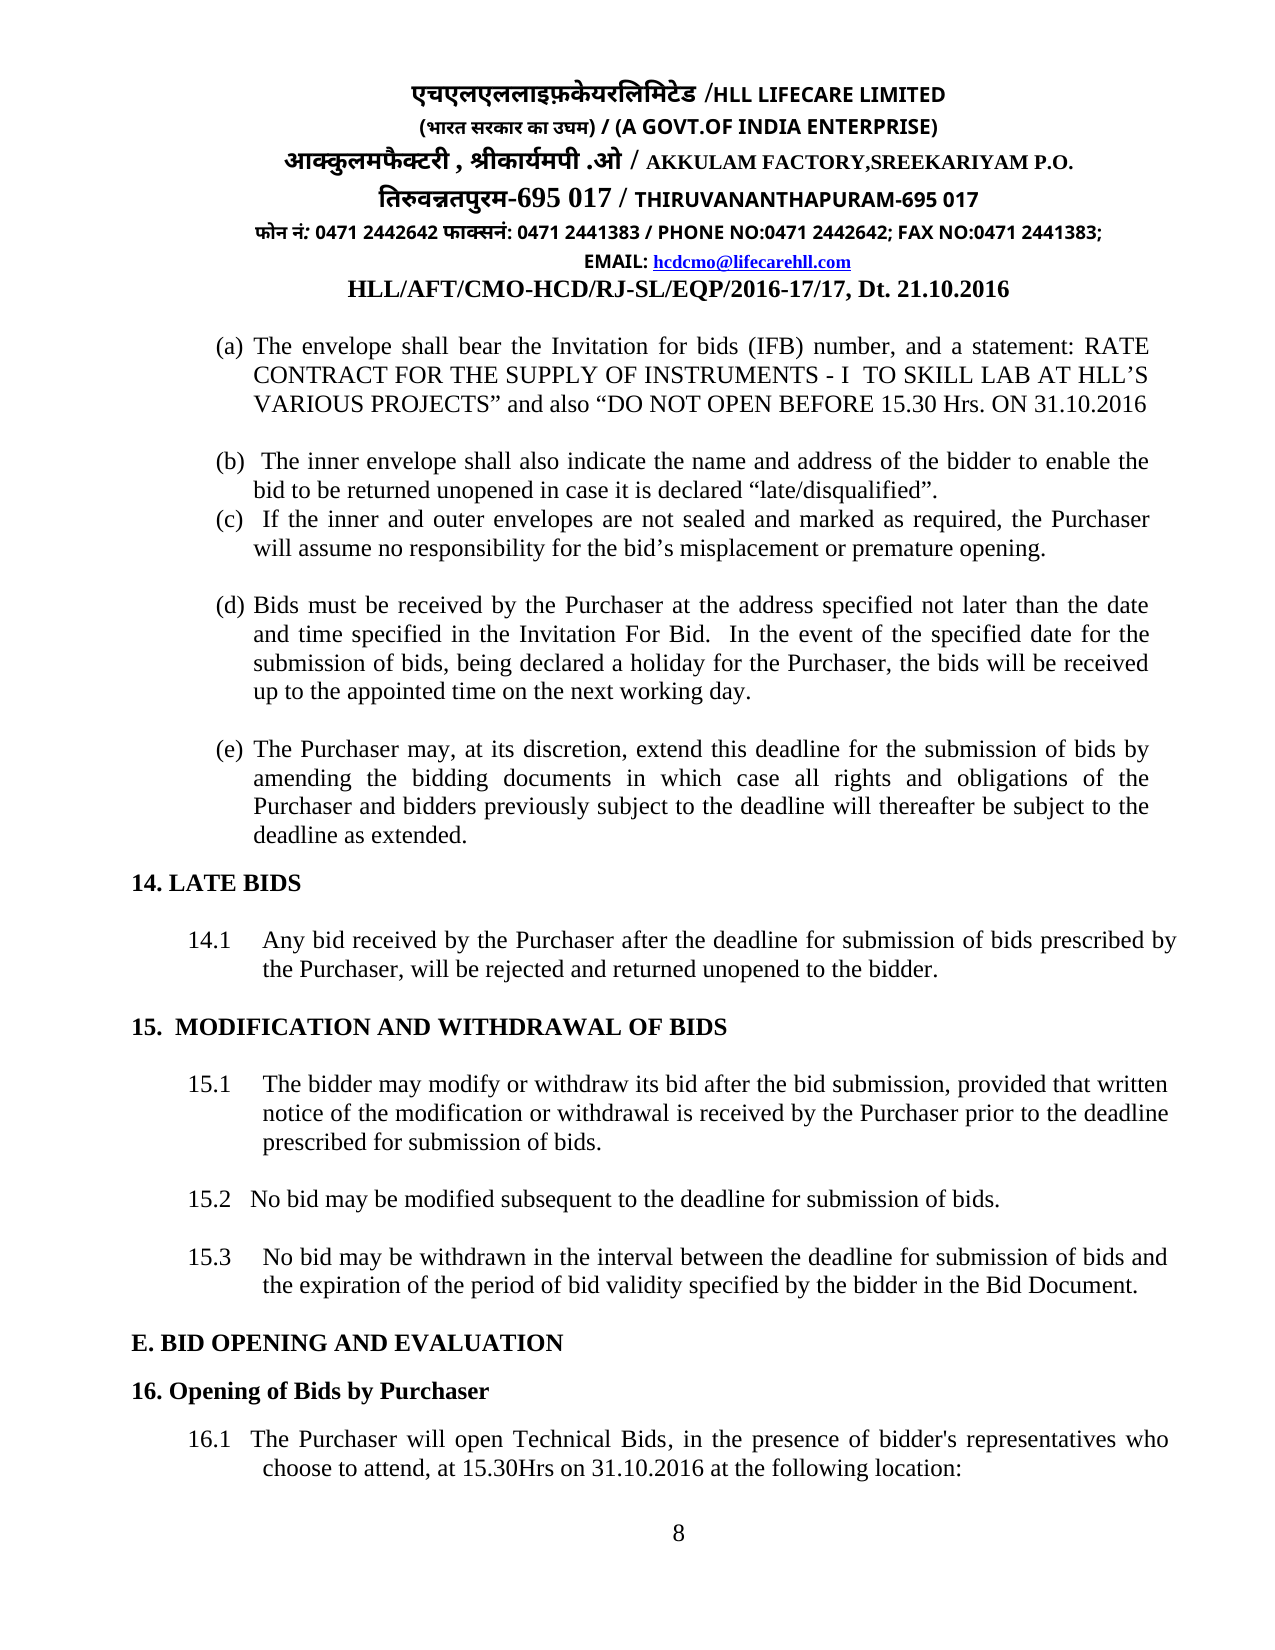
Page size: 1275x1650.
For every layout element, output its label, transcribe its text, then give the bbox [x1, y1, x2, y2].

text 14.1 Any bid received by the Purchaser after the deadline for submission of bids prescribed by the Purchaser, will be rejected and returned unopened to the bidder. [187, 926, 1179, 983]
list The envelope shall bear the Invitation for bids (IFB) number, and a statement: RATE CONTRACT FOR THE SUPPLY OF INSTRUMENTS - I TO SKILL LAB AT HLL’S VARIOUS PROJECTS” and also “DO NOT OPEN BEFORE 15.30 Hrs. ON 31.10.2016 [216, 331, 1151, 418]
text 16. Opening of Bids by Purchaser [131, 1376, 1226, 1405]
text 14. LATE BIDS [131, 868, 1226, 897]
text E. BID OPENING AND EVALUATION [131, 1328, 1226, 1357]
list If the inner and outer envelopes are not sealed and marked as required, the Purchaser will assume no responsibility for the bid’s misplacement or premature opening. [216, 504, 1151, 561]
list Bids must be received by the Purchaser at the address specified not later than the date and time specified in the Invitation For Bid. In the event of the specified date for the submission of bids, being declared a holiday for the Purchaser, the bids will be received up to the appointed time on the next working day. [216, 590, 1151, 705]
text 15.2 No bid may be modified subsequent to the deadline for submission of bids. [187, 1184, 1169, 1213]
list The Purchaser may, at its discretion, extend this deadline for the submission of bids by amending the bidding documents in which case all rights and obligations of the Purchaser and bidders previously subject to the deadline will thereafter be subject to the deadline as extended. [216, 734, 1151, 849]
text 16.1 The Purchaser will open Technical Bids, in the presence of bidder's representatives who choose to attend, at 15.30Hrs on 31.10.2016 at the following location: [187, 1424, 1169, 1481]
text 15. MODIFICATION AND WITHDRAWAL OF BIDS [131, 1012, 1226, 1041]
list The inner envelope shall also indicate the name and address of the bidder to enable the bid to be returned unopened in case it is declared “late/disqualified”. [216, 446, 1151, 504]
text 15.3 No bid may be withdrawn in the interval between the deadline for submission of bids and the expiration of the period of bid validity specified by the bidder in the Bid Document. [187, 1242, 1169, 1299]
text 15.1 The bidder may modify or withdraw its bid after the bid submission, provided that written notice of the modification or withdrawal is received by the Purchaser prior to the deadline prescribed for submission of bids. [187, 1069, 1169, 1156]
